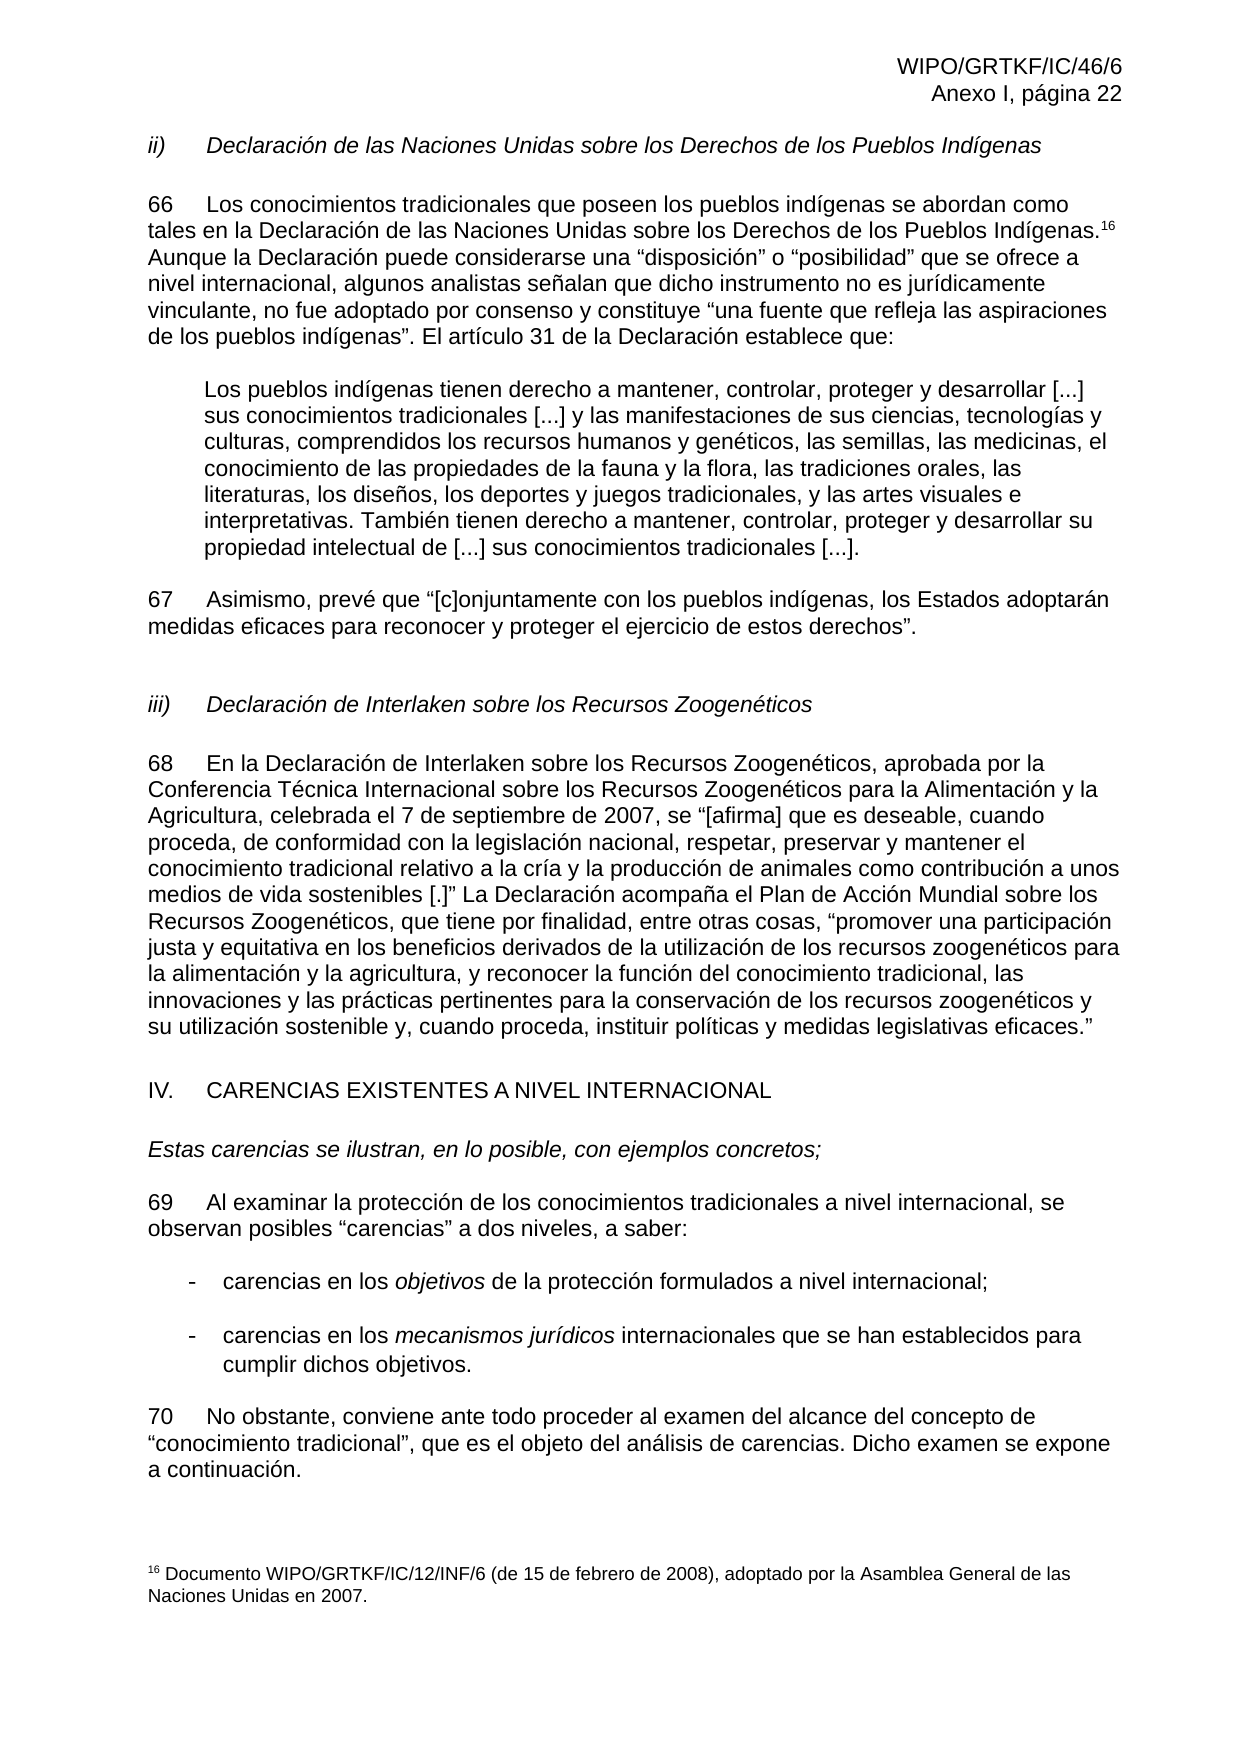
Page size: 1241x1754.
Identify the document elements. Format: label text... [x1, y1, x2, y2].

text En la Declaración de Interlaken sobre los Recursos Zoogenéticos, aprobada por la Conferencia Técnica Internacional sobre los Recursos Zoogenéticos para la Alimentación y la Agricultura, celebrada el 7 de septiembre de 2007, se “[afirma] que es deseable, cuando proceda, de conformidad con la legislación nacional, respetar, preservar y mantener el conocimiento tradicional relativo a la cría y la producción de animales como contribución a unos medios de vida sostenibles [.]” La Declaración acompaña el Plan de Acción Mundial sobre los Recursos Zoogenéticos, que tiene por finalidad, entre otras cosas, “promover una participación justa y equitativa en los beneficios derivados de la utilización de los recursos zoogenéticos para la alimentación y la agricultura, y reconocer la función del conocimiento tradicional, las innovaciones y las prácticas pertinentes para la conservación de los recursos zoogenéticos y su utilización sostenible y, cuando proceda, instituir políticas y medidas legislativas eficaces.” [148, 749, 1122, 1039]
text Los conocimientos tradicionales que poseen los pueblos indígenas se abordan como tales en la Declaración de las Naciones Unidas sobre los Derechos de los Pueblos Indígenas. Aunque la Declaración puede considerarse una “disposición” o “posibilidad” que se ofrece a nivel internacional, algunos analistas señalan que dicho instrumento no es jurídicamente vinculante, no fue adoptado por consenso y constituye “una fuente que refleja las aspiraciones de los pueblos indígenas”. El artículo 31 de la Declaración establece que: [148, 191, 1122, 349]
list carencias en los objetivos de la protección formulados a nivel internacional; [185, 1268, 1122, 1296]
subtitle IV. CARENCIAS EXISTENTES A NIVEL INTERNACIONAL [148, 1077, 1122, 1103]
text Los pueblos indígenas tienen derecho a mantener, controlar, proteger y desarrollar [...] sus conocimientos tradicionales [...] y las manifestaciones de sus ciencias, tecnologías y culturas, comprendidos los recursos humanos y genéticos, las semillas, las medicinas, el conocimiento de las propiedades de la fauna y la flora, las tradiciones orales, las literaturas, los diseños, los deportes y juegos tradicionales, y las artes visuales e interpretativas. También tienen derecho a mantener, controlar, proteger y desarrollar su propiedad intelectual de [...] sus conocimientos tradicionales [...]. [204, 376, 1122, 560]
subtitle ii) Declaración de las Naciones Unidas sobre los Derechos de los Pueblos Indígenas [148, 132, 1122, 158]
subtitle iii) Declaración de Interlaken sobre los Recursos Zoogenéticos [148, 691, 1122, 717]
text No obstante, conviene ante todo proceder al examen del alcance del concepto de “conocimiento tradicional”, que es el objeto del análisis de carencias. Dicho examen se expone a continuación. [148, 1403, 1122, 1482]
text Estas carencias se ilustran, en lo posible, con ejemplos concretos; [148, 1136, 1122, 1162]
list carencias en los mecanismos jurídicos internacionales que se han establecidos para cumplir dichos objetivos. [185, 1322, 1122, 1377]
text Al examinar la protección de los conocimientos tradicionales a nivel internacional, se observan posibles “carencias” a dos niveles, a saber: [148, 1188, 1122, 1241]
text Asimismo, prevé que “[c]onjuntamente con los pueblos indígenas, los Estados adoptarán medidas eficaces para reconocer y proteger el ejercicio de estos derechos”. [148, 586, 1122, 639]
